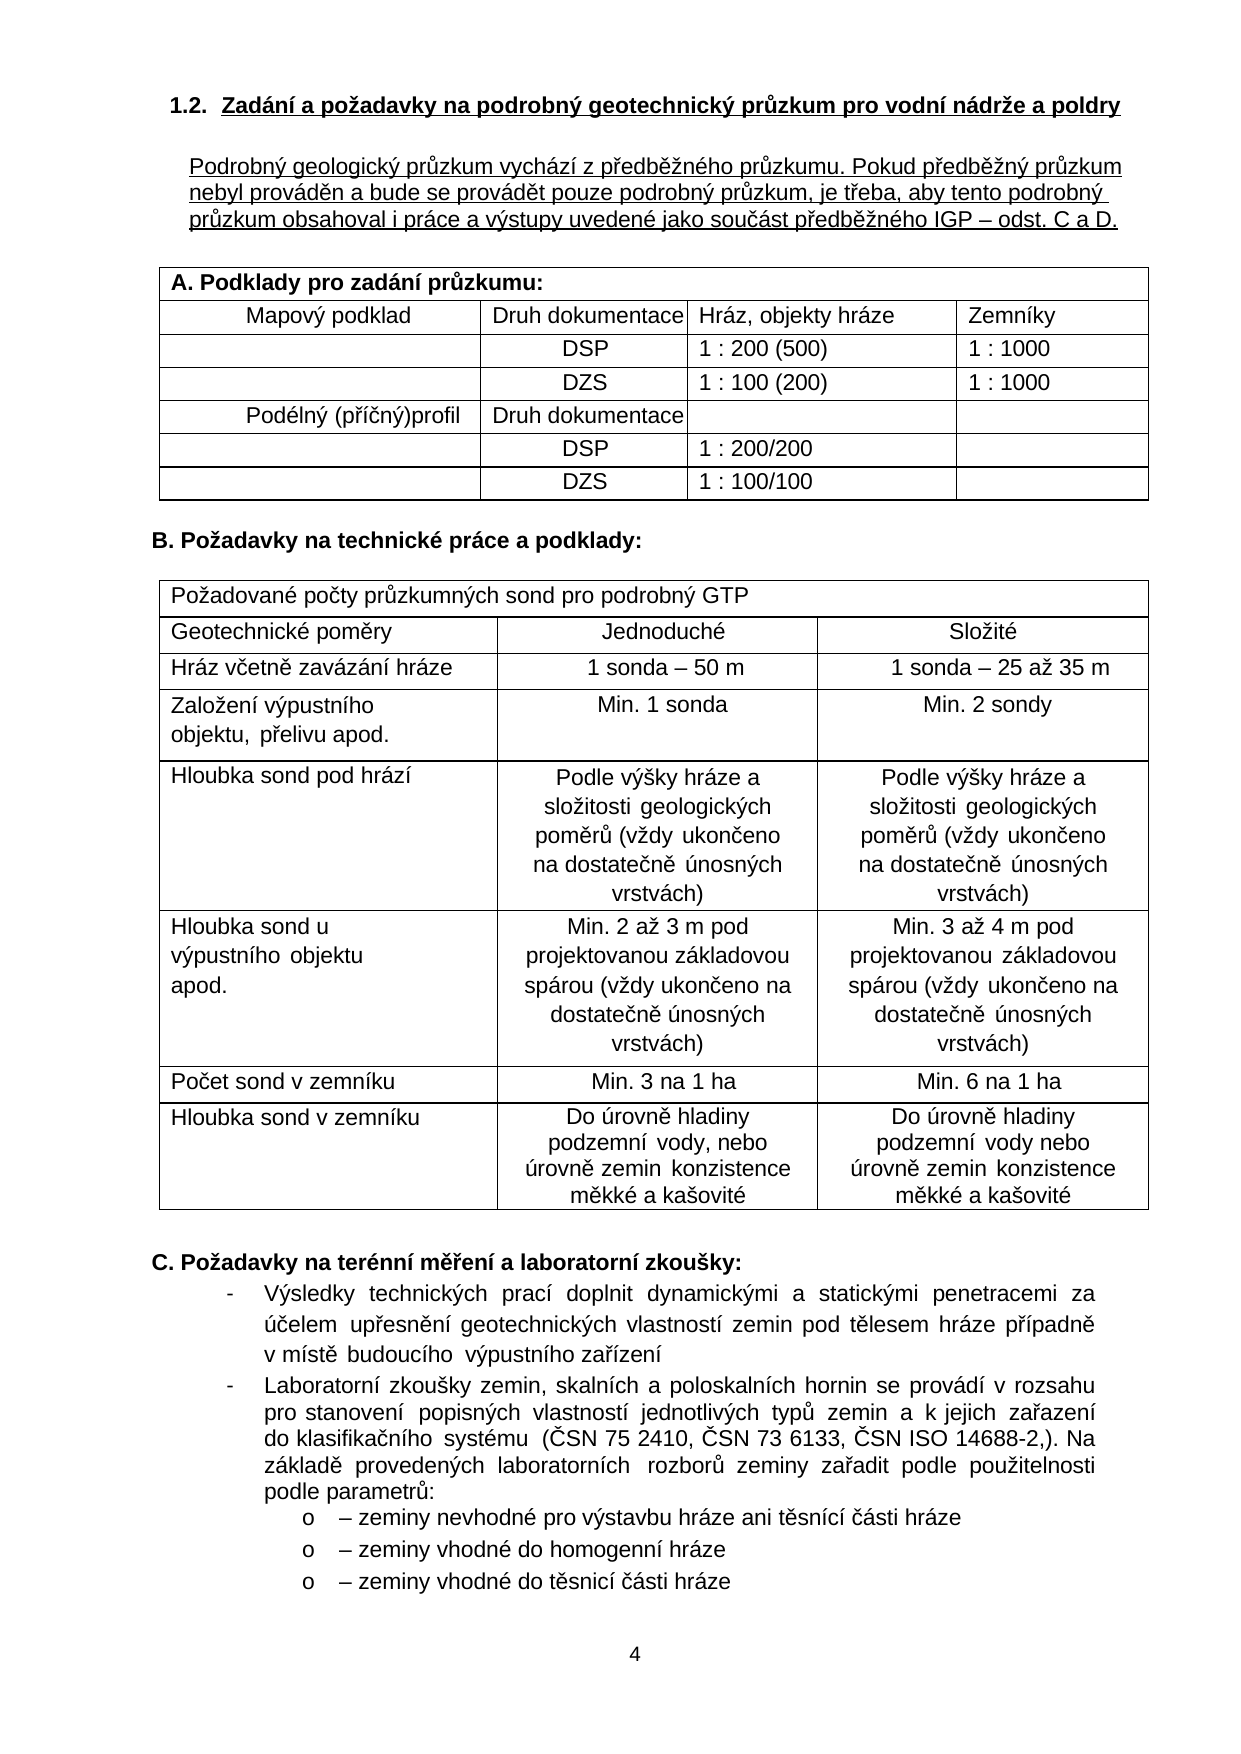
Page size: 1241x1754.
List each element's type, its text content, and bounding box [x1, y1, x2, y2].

list – zeminy vhodné do těsnicí části hráze [301, 1568, 1122, 1596]
table_cell Min. 6 na 1 ha [818, 1067, 1148, 1102]
table_cell Hráz včetně zavázání hráze [160, 654, 497, 689]
table_cell [160, 335, 480, 367]
table_cell Založení výpustního objektu, přelivu apod. [160, 690, 497, 760]
table_cell Hloubka sond u výpustního objektu apod. [160, 911, 497, 1066]
text Podrobný geologický průzkum vychází z předběžného průzkumu. Pokud předběžný průzkum nebyl prováděn a bude se provádět pouze podrobný průzkum, je třeba, aby tento podrobný průzkum obsahoval i práce a výstupy uvedené jako součást předběžného IGP – odst. C a D. [189, 153, 1122, 176]
list – zeminy vhodné do homogenní hráze [301, 1536, 1122, 1564]
table_cell [957, 401, 1148, 433]
table_cell 1 : 100/100 [688, 468, 956, 499]
table_cell Podle výšky hráze a složitosti geologických poměrů (vždy ukončeno na dostatečně únosných vrstvách) [498, 762, 817, 910]
table_cell 1 : 200 (500) [688, 335, 956, 367]
table_cell 1 sonda – 25 až 35 m [818, 654, 1148, 689]
table_header A. Podklady pro zadání průzkumu: [160, 268, 1148, 300]
table_cell Min. 3 na 1 ha [498, 1067, 817, 1102]
text Podrobný geologický průzkum vychází z předběžného průzkumu. Pokud předběžný průzkum nebyl prováděn a bude se provádět pouze podrobný průzkum, je třeba, aby tento podrobný průzkum obsahoval i práce a výstupy uvedené jako součást předběžného IGP – odst. C a D. [189, 177, 1122, 232]
table_cell 1 : 1000 [957, 368, 1148, 400]
list Zadání a požadavky na podrobný geotechnický průzkum pro vodní nádrže a poldry [169, 92, 1122, 119]
table_cell Zemníky [957, 301, 1148, 333]
table_cell Podélný (příčný)profil [160, 401, 480, 433]
table_cell [160, 468, 480, 499]
list Laboratorní zkoušky zemin, skalních a poloskalních hornin se provádí v rozsahu pro stanovení popisných vlastností jednotlivých typů zemin a k jejich zařazení do klasifikačního systému (ČSN 75 2410, ČSN 73 6133, ČSN ISO 14688-2,). Na základě provedených laboratorních rozborů zeminy zařadit podle použitelnosti podle parametrů: [226, 1371, 1096, 1504]
table_cell Mapový podklad [160, 301, 480, 333]
list Výsledky technických prací doplnit dynamickými a statickými penetracemi za účelem upřesnění geotechnických vlastností zemin pod tělesem hráze případně v místě budoucího výpustního zařízení [226, 1279, 1096, 1367]
table_cell Do úrovně hladiny podzemní vody, nebo úrovně zemin konzistence měkké a kašovité [498, 1104, 817, 1209]
table_cell [957, 434, 1148, 466]
table_cell 1 : 200/200 [688, 434, 956, 466]
table_cell Do úrovně hladiny podzemní vody nebo úrovně zemin konzistence měkké a kašovité [818, 1104, 1148, 1209]
table_cell Druh dokumentace [481, 301, 687, 333]
table_cell DZS [481, 368, 687, 400]
table_cell [957, 468, 1148, 499]
text B. Požadavky na technické práce a podklady: [151, 527, 1122, 553]
table_cell [688, 401, 956, 433]
text C. Požadavky na terénní měření a laboratorní zkoušky: [151, 1248, 1122, 1275]
table_cell DSP [481, 434, 687, 466]
table_cell Geotechnické poměry [160, 618, 497, 653]
table_cell Hloubka sond v zemníku [160, 1104, 497, 1209]
table_header Požadované počty průzkumných sond pro podrobný GTP [160, 581, 1148, 616]
table_cell [160, 434, 480, 466]
table_cell Hráz, objekty hráze [688, 301, 956, 333]
table_cell Min. 2 až 3 m pod projektovanou základovou spárou (vždy ukončeno na dostatečně únosných vrstvách) [498, 911, 817, 1066]
table_cell DSP [481, 335, 687, 367]
table_cell Min. 3 až 4 m pod projektovanou základovou spárou (vždy ukončeno na dostatečně únosných vrstvách) [818, 911, 1148, 1066]
table_cell Počet sond v zemníku [160, 1067, 497, 1102]
table_cell Hloubka sond pod hrází [160, 762, 497, 910]
table_cell 1 sonda – 50 m [498, 654, 817, 689]
table_cell [160, 368, 480, 400]
list – zeminy nevhodné pro výstavbu hráze ani těsnící části hráze [301, 1504, 1122, 1533]
table_cell DZS [481, 468, 687, 499]
table_cell Min. 1 sonda [498, 690, 817, 760]
table_cell 1 : 100 (200) [688, 368, 956, 400]
table_cell 1 : 1000 [957, 335, 1148, 367]
table_cell Druh dokumentace [481, 401, 687, 433]
table_cell Jednoduché [498, 618, 817, 653]
table_cell Min. 2 sondy [818, 690, 1148, 760]
table_cell Podle výšky hráze a složitosti geologických poměrů (vždy ukončeno na dostatečně únosných vrstvách) [818, 762, 1148, 910]
table_cell Složité [818, 618, 1148, 653]
